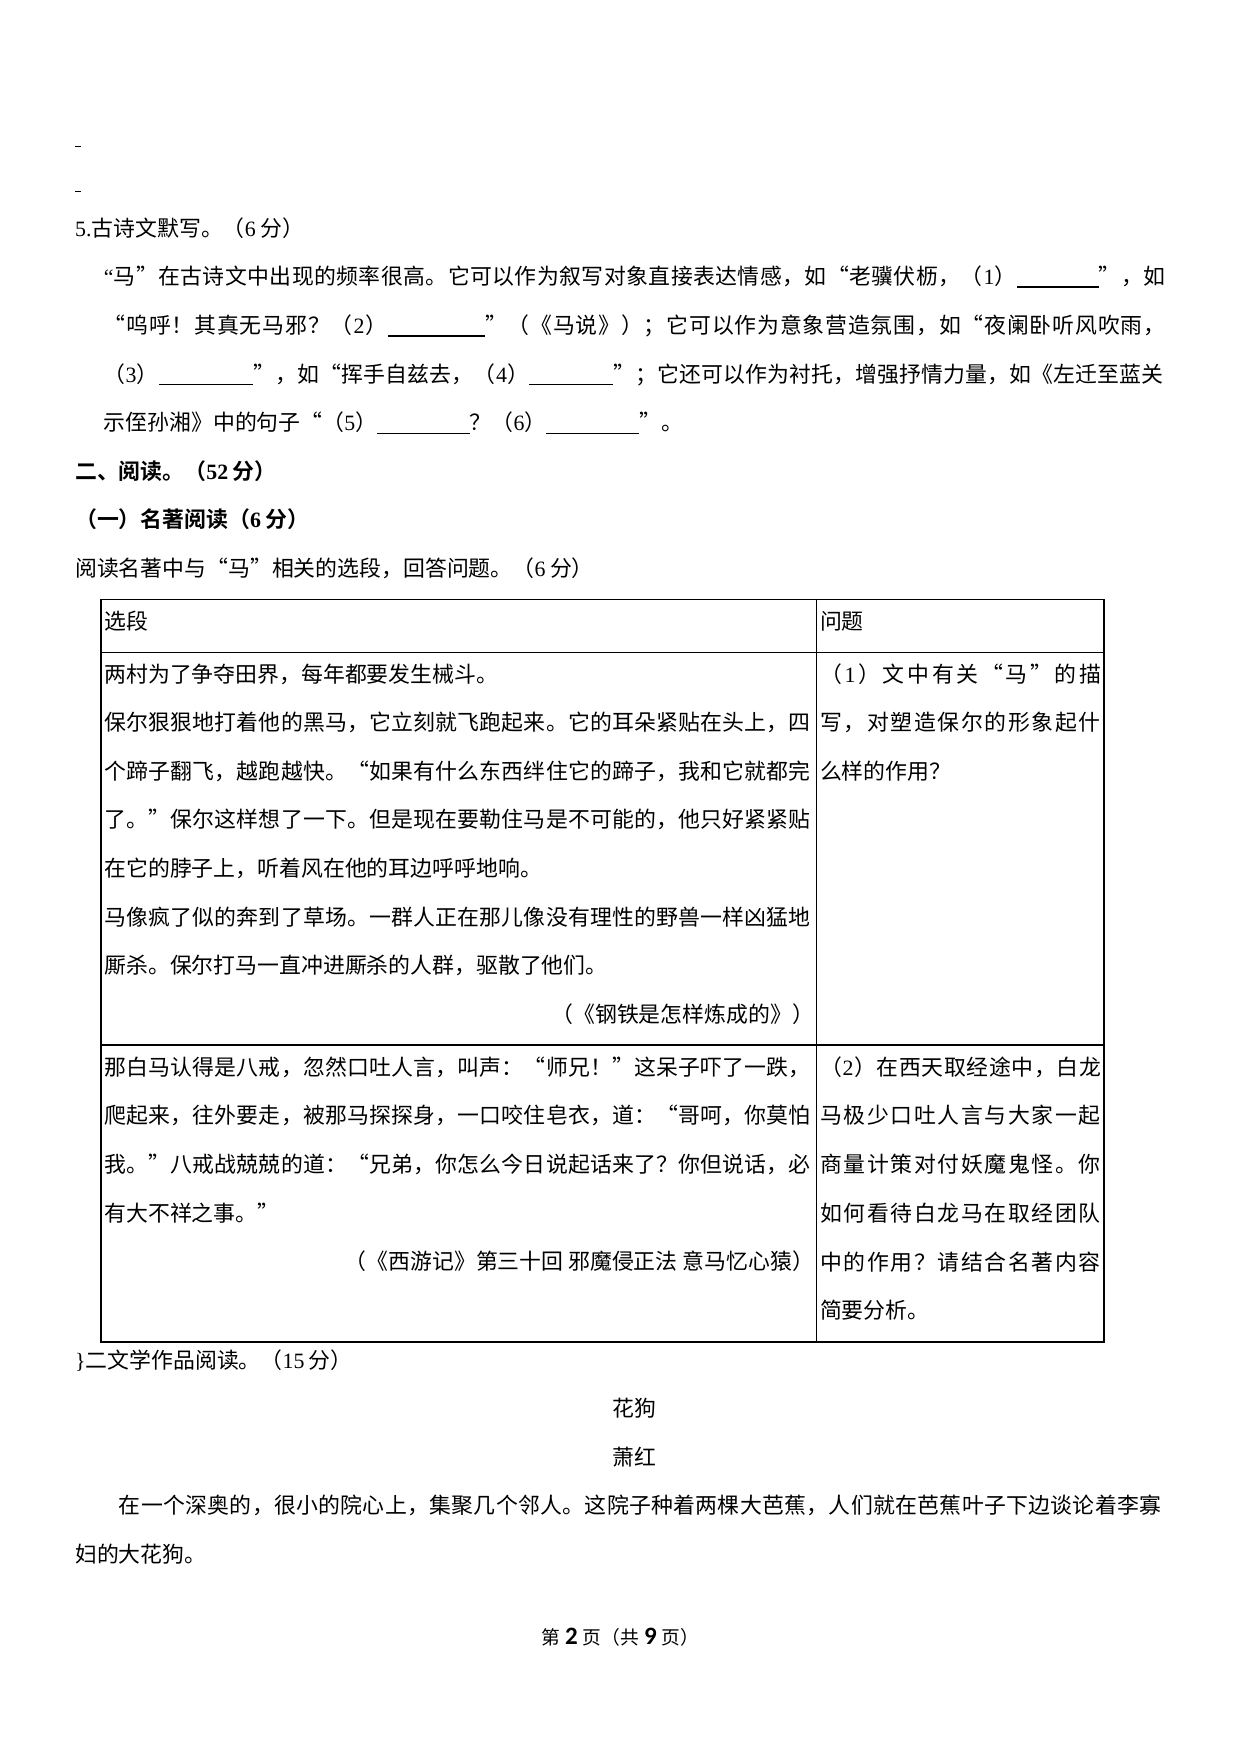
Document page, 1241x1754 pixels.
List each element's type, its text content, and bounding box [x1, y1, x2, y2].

text 萧红 [103, 1439, 1165, 1472]
text 5.古诗文默写。（6分） [75, 210, 1165, 243]
text 花狗 [103, 1391, 1165, 1423]
table_cell 那白马认得是八戒，忽然口吐人言，叫声：“师兄！”这呆子吓了一跌，爬起来，往外要走，被那马探探身，一口咬住皂衣，道：“哥呵，你莫怕我。”八戒战兢兢的道：“兄弟，你怎么今日说起话来了？你但说话，必有大不祥之事。” （《西游记》第三十回 邪魔侵正法 意马忆心猿） [102, 1046, 816, 1341]
text 阅读名著中与“马”相关的选段，回答问题。（6分） [75, 550, 1165, 583]
text }二文学作品阅读。（15分） [75, 1342, 1165, 1375]
table_header 问题 [817, 600, 1103, 652]
table_cell （2）在西天取经途中，白龙马极少口吐人言与大家一起商量计策对付妖魔鬼怪。你如何看待白龙马在取经团队中的作用？请结合名著内容简要分析。 [817, 1046, 1103, 1341]
table_cell （1）文中有关“马”的描写，对塑造保尔的形象起什么样的作用？ [817, 653, 1103, 1044]
text 在一个深奥的，很小的院心上，集聚几个邻人。这院子种着两棵大芭蕉，人们就在芭蕉叶子下边谈论着李寡妇的大花狗。 [75, 1487, 1165, 1569]
text 二、阅读。（52分） （一）名著阅读（6分） [75, 453, 1165, 534]
table_cell 两村为了争夺田界，每年都要发生械斗。 保尔狠狠地打着他的黑马，它立刻就飞跑起来。它的耳朵紧贴在头上，四个蹄子翻飞，越跑越快。“如果有什么东西绊住它的蹄子，我和它就都完了。”保尔这样想了一下。但是现在要勒住马是不可能的，他只好紧紧贴在它的脖子上，听着风在他的耳边呼呼地响。 马像疯了似的奔到了草场。一群人正在那儿像没有理性的野兽一样凶猛地厮杀。保尔打马一直冲进厮杀的人群，驱散了他们。 （《钢铁是怎样炼成的》） [102, 653, 816, 1044]
table_header 选段 [102, 600, 816, 652]
text “马”在古诗文中出现的频率很高。它可以作为叙写对象直接表达情感，如“老骥伏枥，（1） ”，如“呜呼！其真无马邪？（2） ”（《马说》）；它可以作为意象营造氛围，如“夜阑卧听风吹雨，（3） ”，如“挥手自兹去，（4） ”；它还可以作为衬托，增强抒情力量，如《左迁至蓝关示侄孙湘》中的句子“（5） ？（6） ”。 [103, 259, 1165, 437]
